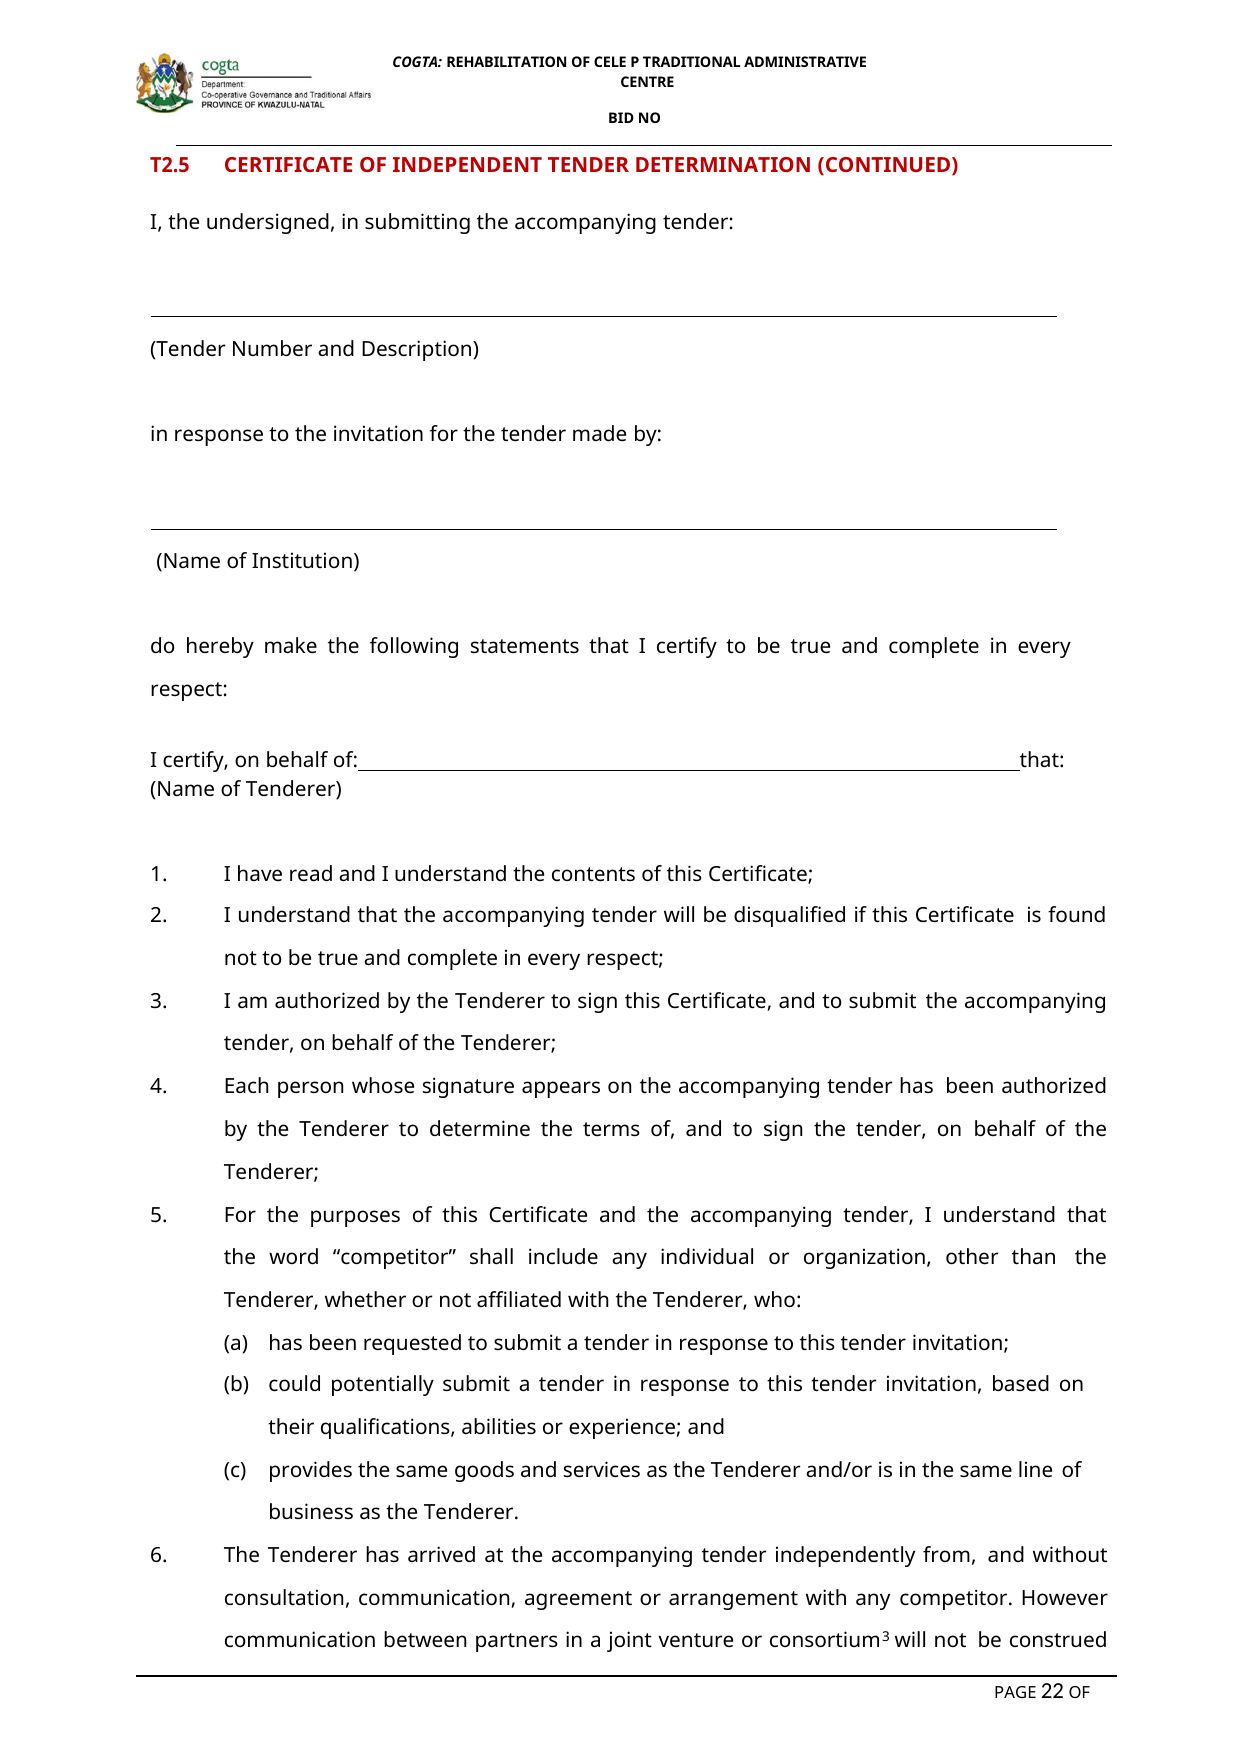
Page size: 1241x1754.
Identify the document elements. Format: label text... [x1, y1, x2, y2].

picture [136, 52, 379, 118]
text do hereby make the following statements that I certify to be true and complete in every respect: [150, 631, 1106, 702]
text (Name of Institution) [156, 546, 1093, 574]
text I, the undersigned, in submitting the accompanying tender: [150, 207, 1093, 236]
list has been requested to submit a tender in response to this tender invitation; [224, 1328, 1093, 1356]
list For the purposes of this Certificate and the accompanying tender, I understand that the word “competitor” shall include any individual or organization, other than the Tenderer, whether or not affiliated with the Tenderer, who: [150, 1200, 1107, 1313]
subtitle T2.5 CERTIFICATE OF INDEPENDENT TENDER DETERMINATION (CONTINUED) [150, 150, 1093, 179]
list Each person whose signature appears on the accompanying tender has been authorized by the Tenderer to determine the terms of, and to sign the tender, on behalf of the Tenderer; [150, 1072, 1107, 1185]
text (Tender Number and Description) [150, 334, 1093, 362]
list I am authorized by the Tenderer to sign this Certificate, and to submit the accompanying tender, on behalf of the Tenderer; [150, 986, 1107, 1057]
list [150, 1540, 1108, 1654]
list I understand that the accompanying tender will be disqualified if this Certificate is found not to be true and complete in every respect; [150, 900, 1106, 971]
list provides the same goods and services as the Tenderer and/or is in the same line of business as the Tenderer. [224, 1455, 1106, 1526]
list could potentially submit a tender in response to this tender invitation, based on their qualifications, abilities or experience; and [224, 1369, 1106, 1440]
list I have read and I understand the contents of this Certificate; [150, 859, 1093, 887]
text I certify, on behalf of: that: (Name of Tenderer) [150, 746, 1067, 802]
text in response to the invitation for the tender made by: [150, 419, 1093, 448]
